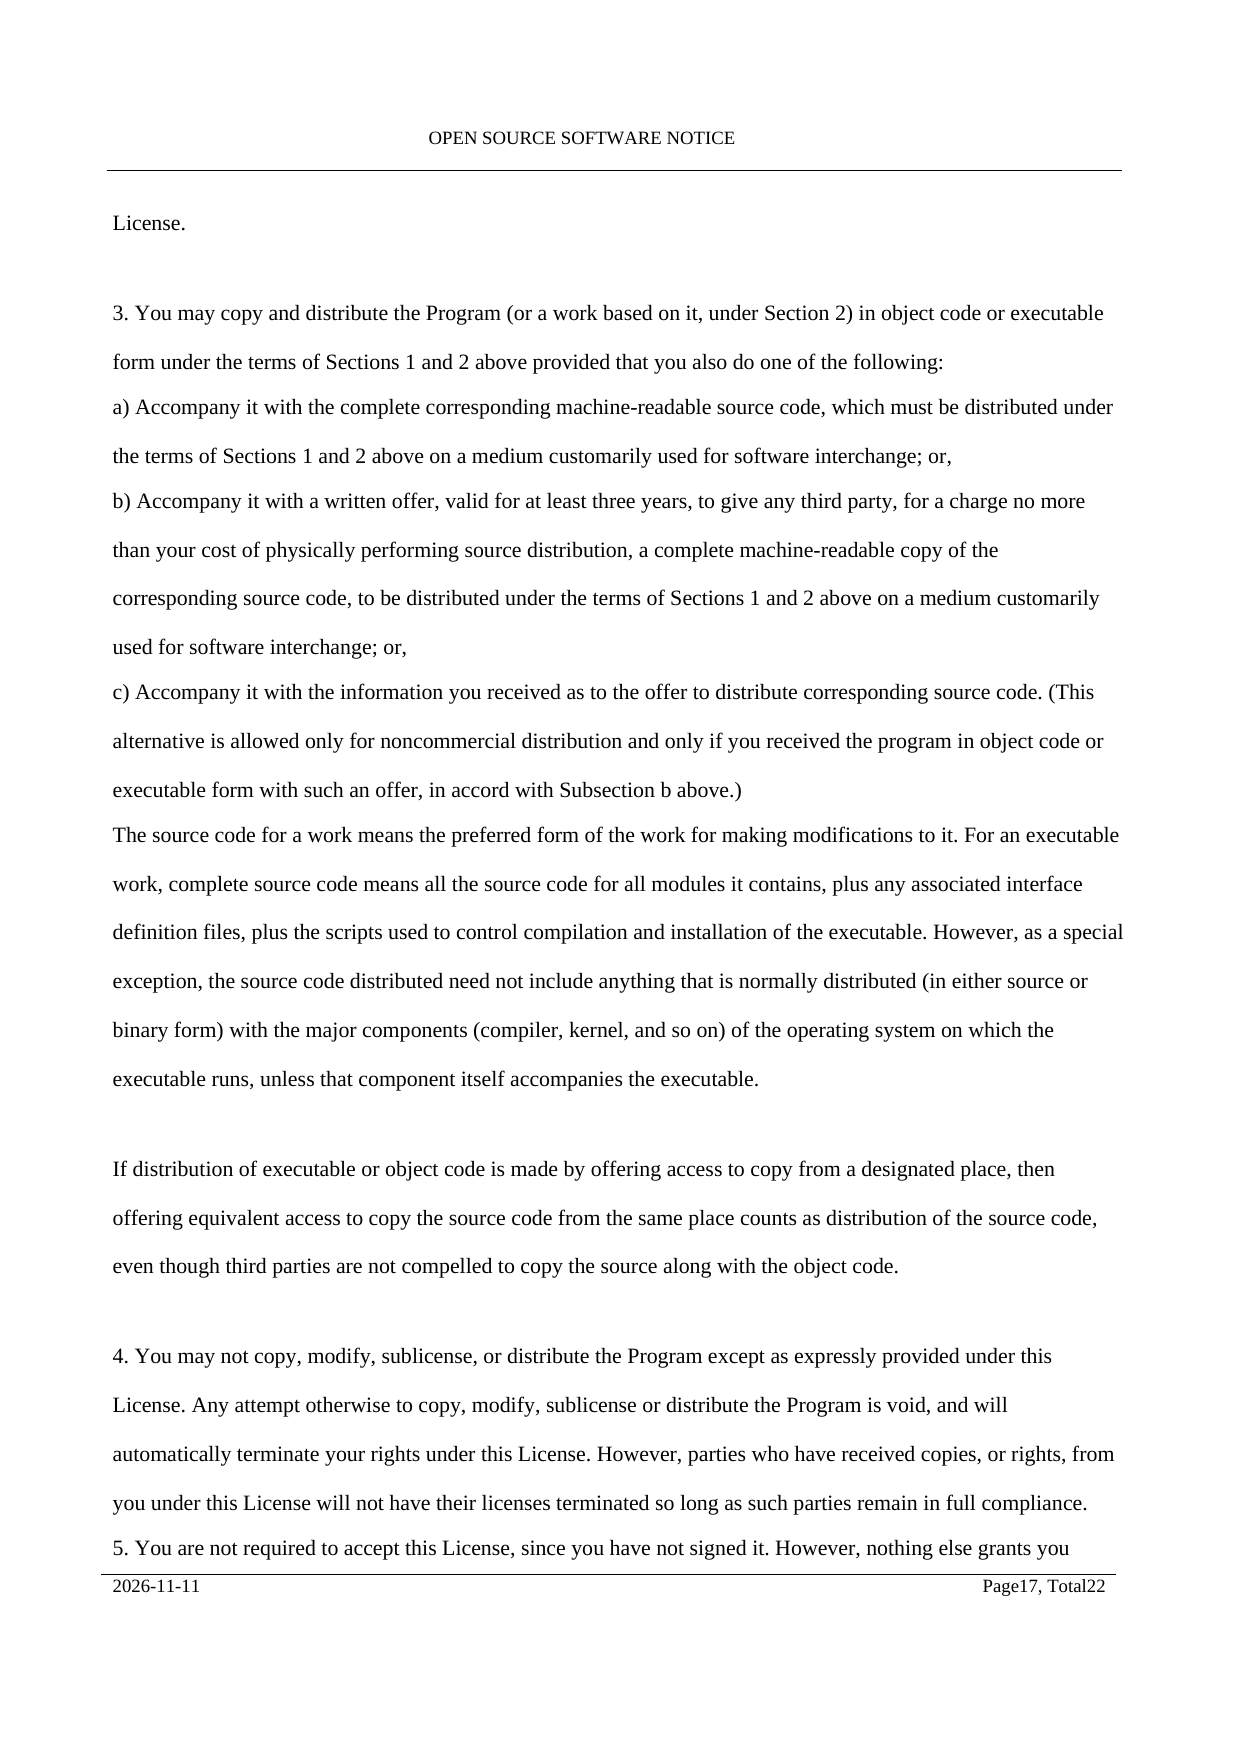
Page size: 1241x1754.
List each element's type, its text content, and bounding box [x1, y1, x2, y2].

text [112, 206, 1128, 239]
text c) Accompany it with the information you received as to the offer to distribute corresponding source code. (This alternative is allowed only for noncommercial distribution and only if you received the program in object code or executable form with such an offer, in accord with Subsection b above.) [112, 676, 1128, 806]
text 4. You may not copy, modify, sublicense, or distribute the Program except as expressly provided under this License. Any attempt otherwise to copy, modify, sublicense or distribute the Program is void, and will automatically terminate your rights under this License. However, parties who have received copies, or rights, from you under this License will not have their licenses terminated so long as such parties remain in full compliance. [112, 1340, 1128, 1519]
text a) Accompany it with the complete corresponding machine-readable source code, which must be distributed under the terms of Sections 1 and 2 above on a medium customarily used for software interchange; or, [112, 390, 1128, 472]
text If distribution of executable or object code is made by offering access to copy from a designated place, then offering equivalent access to copy the source code from the same place counts as distribution of the source code, even though third parties are not compelled to copy the source along with the object code. [112, 1152, 1128, 1282]
text The source code for a work means the preferred form of the work for making modifications to it. For an executable work, complete source code means all the source code for all modules it contains, plus any associated interface definition files, plus the scripts used to control compilation and installation of the executable. However, as a special exception, the source code distributed need not include anything that is normally distributed (in either source or binary form) with the major components (compiler, kernel, and so on) of the operating system on which the executable runs, unless that component itself accompanies the executable. [112, 818, 1128, 1094]
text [112, 1531, 1128, 1564]
text b) Accompany it with a written offer, valid for at least three years, to give any third party, for a charge no more than your cost of physically performing source distribution, a complete machine-readable copy of the corresponding source code, to be distributed under the terms of Sections 1 and 2 above on a medium customarily used for software interchange; or, [112, 484, 1128, 663]
text 3. You may copy and distribute the Program (or a work based on it, under Section 2) in object code or executable form under the terms of Sections 1 and 2 above provided that you also do one of the following: [112, 297, 1128, 378]
